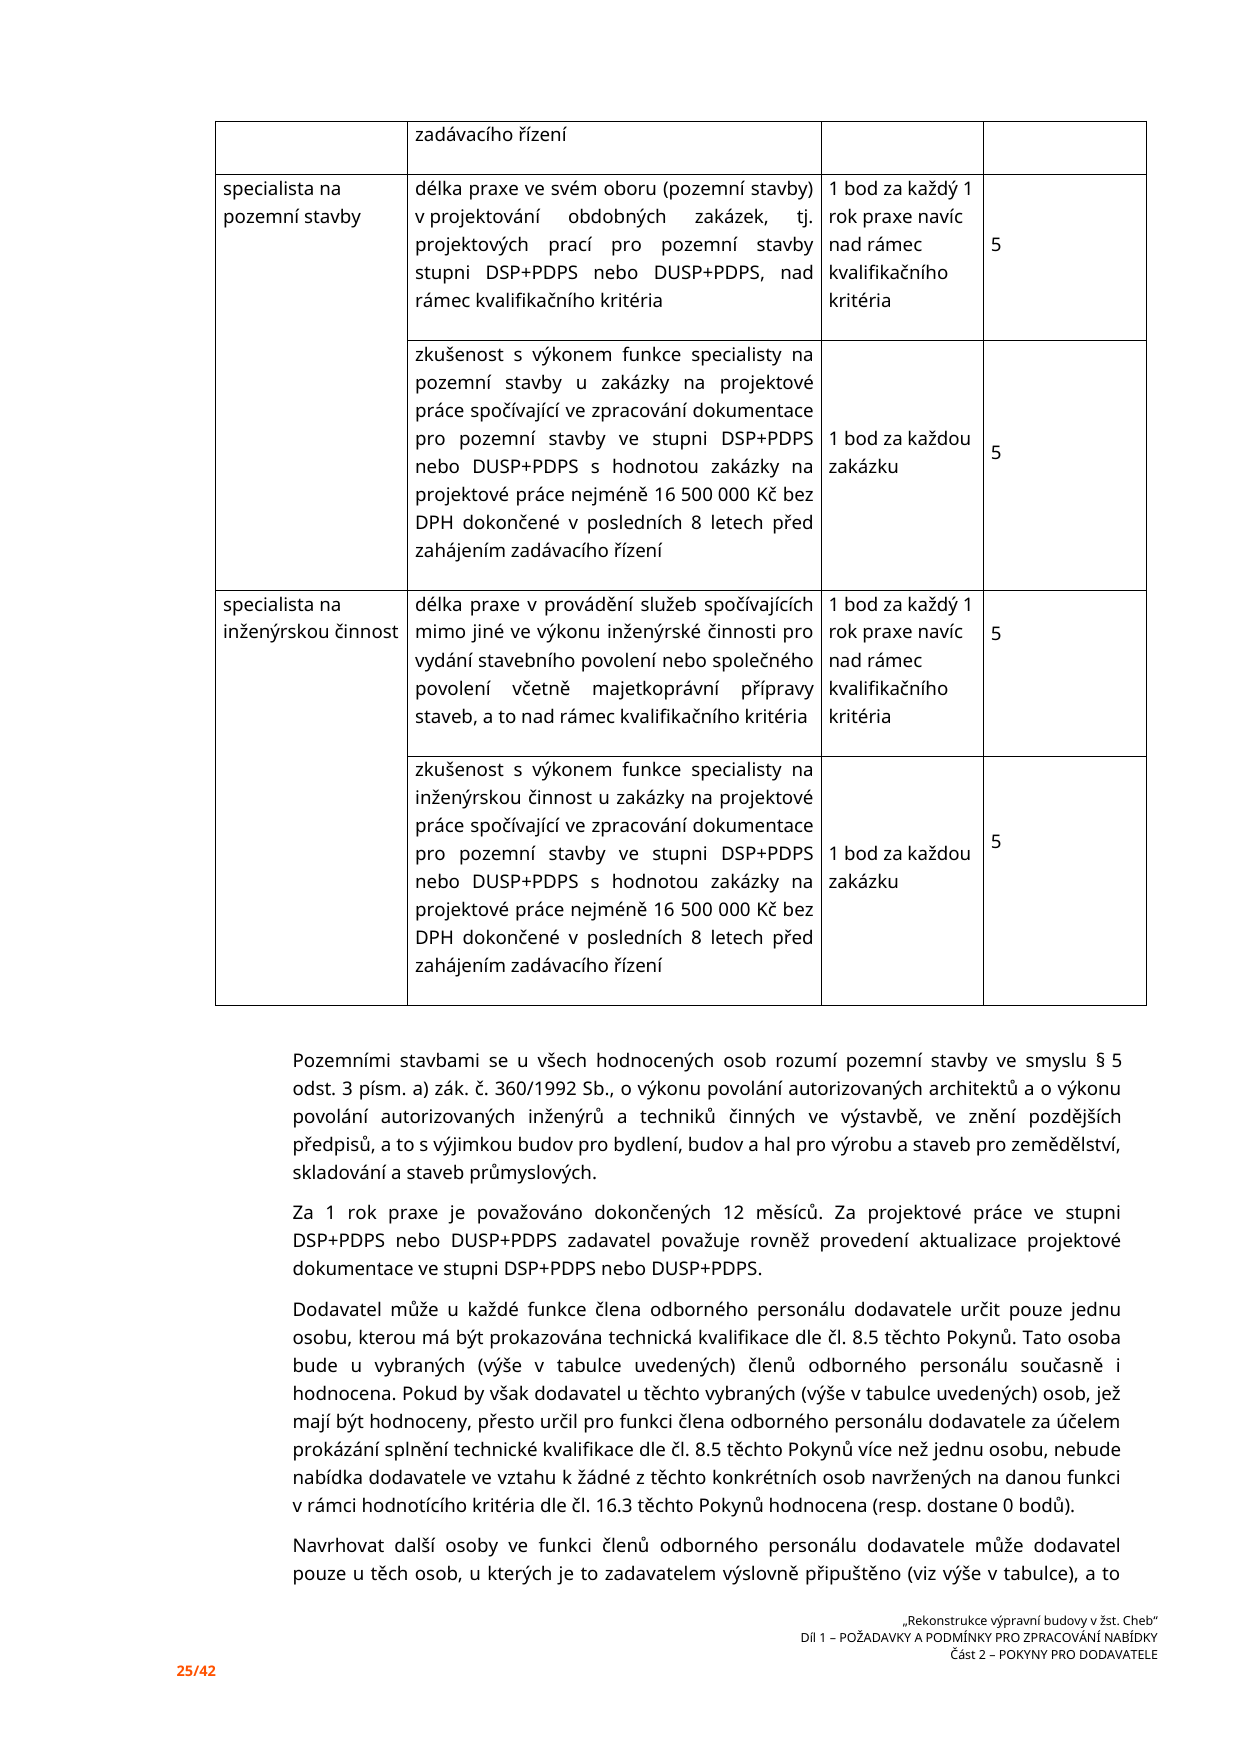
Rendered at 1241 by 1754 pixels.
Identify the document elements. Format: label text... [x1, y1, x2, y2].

table_cell zkušenost s výkonem funkce specialisty na inženýrskou činnost u zakázky na projektové práce spočívající ve zpracování dokumentace pro pozemní stavby ve stupni DSP+PDPS nebo DUSP+PDPS s hodnotou zakázky na projektové práce nejméně 16 500 000 Kč bez DPH dokončené v posledních 8 letech před zahájením zadávacího řízení [408, 757, 821, 1005]
table_cell délka praxe ve svém oboru (pozemní stavby) v projektování obdobných zakázek, tj. projektových prací pro pozemní stavby stupni DSP+PDPS nebo DUSP+PDPS, nad rámec kvalifikačního kritéria [408, 175, 821, 340]
table_cell 5 [984, 341, 1146, 590]
list Dodavatel může u každé funkce člena odborného personálu dodavatele určit pouze jednu osobu, kterou má být prokazována technická kvalifikace dle čl. 8.5 těchto Pokynů. Tato osoba bude u vybraných (výše v tabulce uvedených) členů odborného personálu současně i hodnocena. Pokud by však dodavatel u těchto vybraných (výše v tabulce uvedených) osob, jež mají být hodnoceny, přesto určil pro funkci člena odborného personálu dodavatele za účelem prokázání splnění technické kvalifikace dle čl. 8.5 těchto Pokynů více než jednu osobu, nebude nabídka dodavatele ve vztahu k žádné z těchto konkrétních osob navržených na danou funkci v rámci hodnotícího kritéria dle čl. 16.3 těchto Pokynů hodnocena (resp. dostane 0 bodů). [292, 1296, 1122, 1518]
list Za 1 rok praxe je považováno dokončených 12 měsíců. Za projektové práce ve stupni DSP+PDPS nebo DUSP+PDPS zadavatel považuje rovněž provedení aktualizace projektové dokumentace ve stupni DSP+PDPS nebo DUSP+PDPS. [292, 1199, 1122, 1281]
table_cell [408, 122, 821, 174]
table_cell specialista na inženýrskou činnost [216, 591, 407, 1005]
table_cell 1 bod za každý 1 rok praxe navíc nad rámec kvalifikačního kritéria [822, 591, 983, 756]
table_cell 1 bod za každou zakázku [822, 341, 983, 590]
table_cell zkušenost s výkonem funkce specialisty na pozemní stavby u zakázky na projektové práce spočívající ve zpracování dokumentace pro pozemní stavby ve stupni DSP+PDPS nebo DUSP+PDPS s hodnotou zakázky na projektové práce nejméně 16 500 000 Kč bez DPH dokončené v posledních 8 letech před zahájením zadávacího řízení [408, 341, 821, 590]
list Pozemními stavbami se u všech hodnocených osob rozumí pozemní stavby ve smyslu § 5 odst. 3 písm. a) zák. č. 360/1992 Sb., o výkonu povolání autorizovaných architektů a o výkonu povolání autorizovaných inženýrů a techniků činných ve výstavbě, ve znění pozdějších předpisů, a to s výjimkou budov pro bydlení, budov a hal pro výrobu a staveb pro zemědělství, skladování a staveb průmyslových. [292, 1047, 1122, 1184]
table_cell 1 bod za každý 1 rok praxe navíc nad rámec kvalifikačního kritéria [822, 175, 983, 340]
table_cell 5 [984, 591, 1146, 756]
table_cell specialista na pozemní stavby [216, 175, 407, 590]
table_cell 10 [984, 122, 1146, 174]
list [292, 1533, 1122, 1586]
table_cell 5 [984, 175, 1146, 340]
table_cell 5 [984, 757, 1146, 1005]
table_cell 1 bod za každou zakázku [822, 757, 983, 1005]
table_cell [822, 122, 983, 174]
table_cell délka praxe v provádění služeb spočívajících mimo jiné ve výkonu inženýrské činnosti pro vydání stavebního povolení nebo společného povolení včetně majetkoprávní přípravy staveb, a to nad rámec kvalifikačního kritéria [408, 591, 821, 756]
